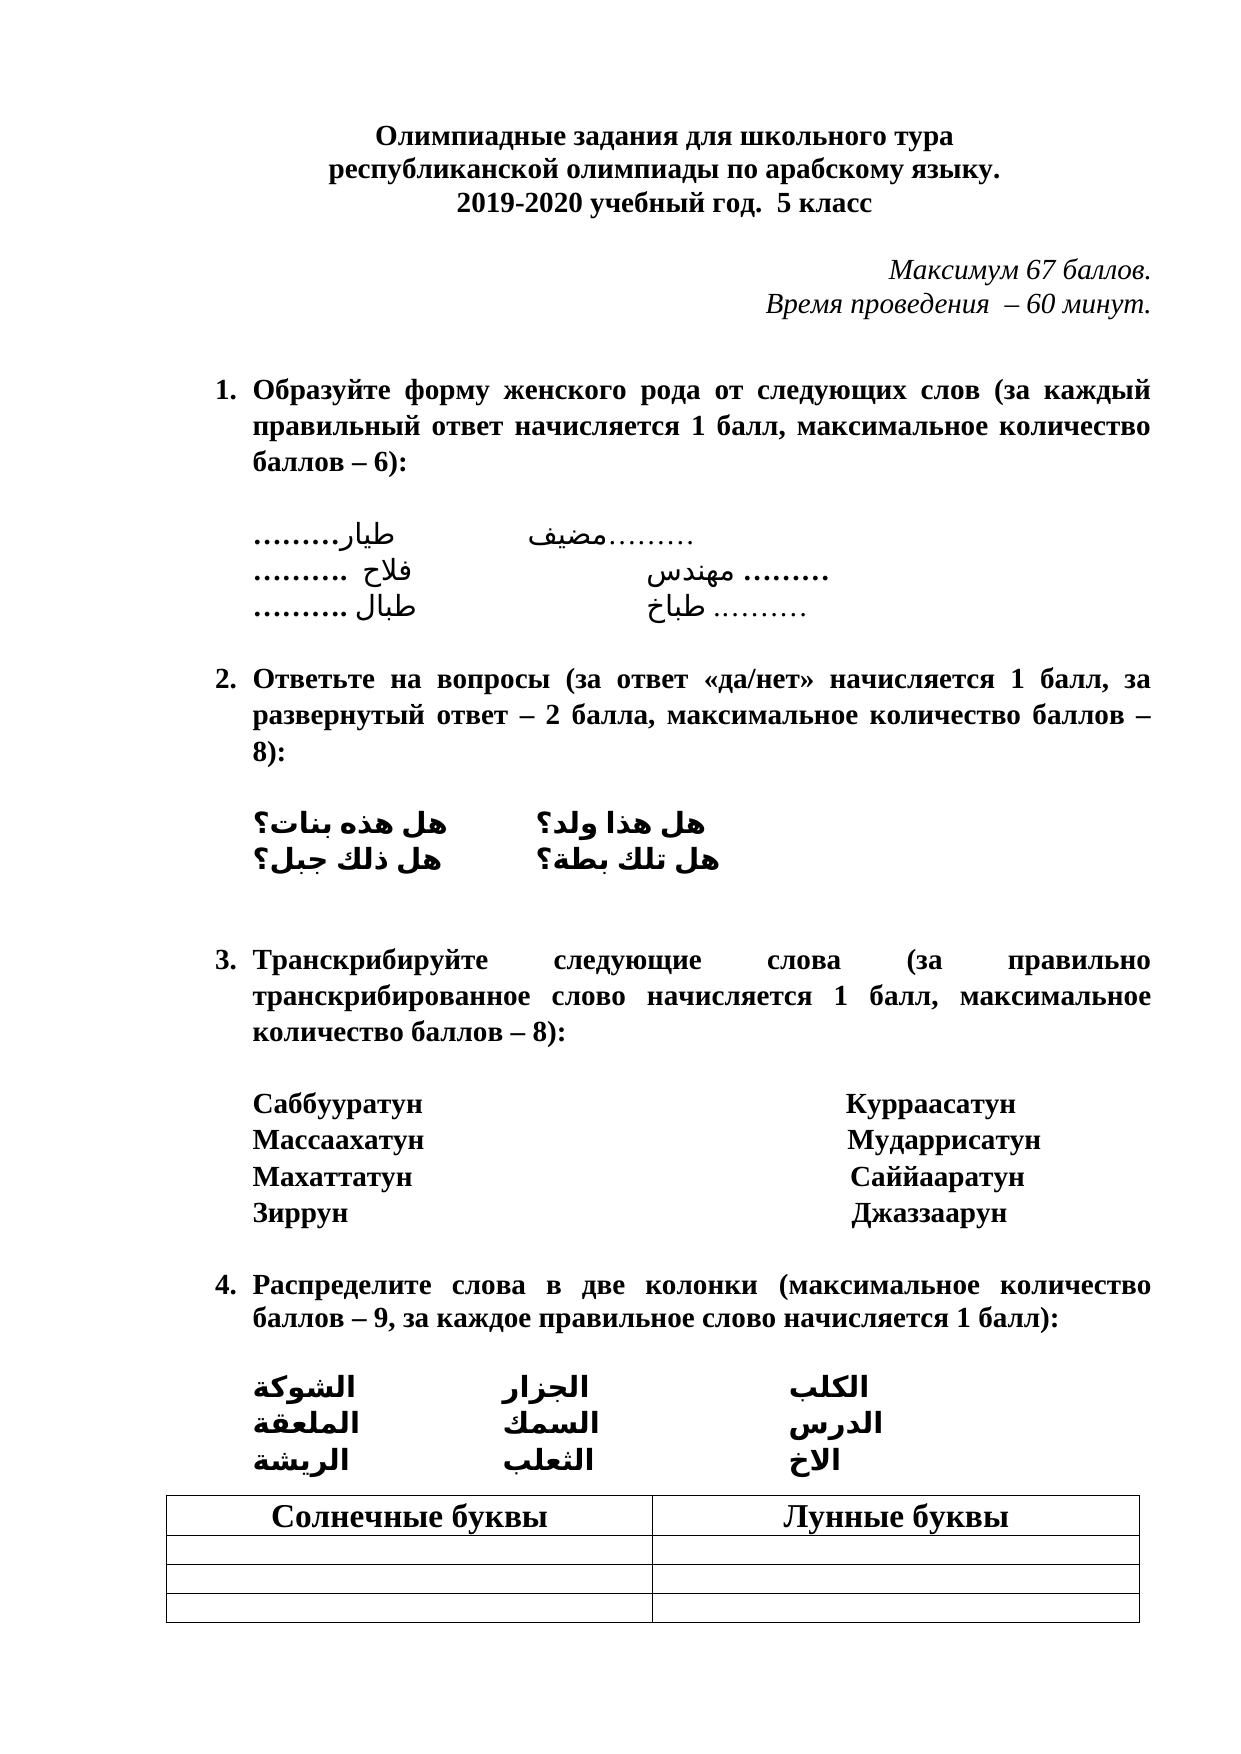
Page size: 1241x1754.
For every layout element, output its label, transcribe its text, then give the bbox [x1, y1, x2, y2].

text Максимум 67 баллов. [177, 252, 1152, 286]
table_cell [167, 1594, 652, 1622]
table_header Солнечные буквы [167, 1496, 652, 1535]
list Махаттатун Саййааратун [252, 1159, 1152, 1192]
table_cell [167, 1565, 652, 1593]
text республиканской олимпиады по арабскому языку. [177, 152, 1152, 185]
list الملعقة السمك الدرس [252, 1406, 1152, 1440]
text Олимпиадные задания для школьного тура [177, 118, 1152, 152]
text Время проведения – 60 минут. [177, 286, 1152, 319]
list Массаахатун Мударрисатун [252, 1122, 1152, 1156]
table_cell [653, 1536, 1139, 1564]
list الشوكة الجزار الكلب [252, 1370, 1152, 1404]
list Распределите слова в две колонки (максимальное количество баллов – 9, за каждое правильное слово начисляется 1 балл): [215, 1267, 1152, 1334]
list Образуйте форму женского рода от следующих слов (за каждый правильный ответ начисляется 1 балл, максимальное количество баллов – 6): [215, 372, 1152, 478]
list الريشة الثعلب الاخ [252, 1443, 1152, 1476]
text 2019-2020 учебный год. 5 класс [177, 185, 1152, 219]
table_header Лунные буквы [653, 1496, 1139, 1535]
list ………. فلاح ……… مهندس [252, 553, 1152, 586]
list هل هذه بنات؟ هل هذا ولد؟ [252, 806, 1152, 839]
table_cell [167, 1536, 652, 1564]
list Транскрибируйте следующие слова (за правильно транскрибированное слово начисляется 1 балл, максимальное количество баллов – 8): [215, 942, 1152, 1048]
table_cell [653, 1594, 1139, 1622]
list Зиррун Джаззаарун [252, 1195, 1152, 1228]
table_cell [653, 1565, 1139, 1593]
list ………طيار ………مضيف [252, 517, 1152, 550]
list ………. طبال ………. طباخ [252, 589, 1152, 623]
list Ответьте на вопросы (за ответ «да/нет» начисляется 1 балл, за развернутый ответ – 2 балла, максимальное количество баллов – 8): [215, 661, 1152, 767]
list هل ذلك جبل؟ هل تلك بطة؟ [252, 842, 1152, 876]
list Саббууратун Курраасатун [252, 1086, 1152, 1120]
